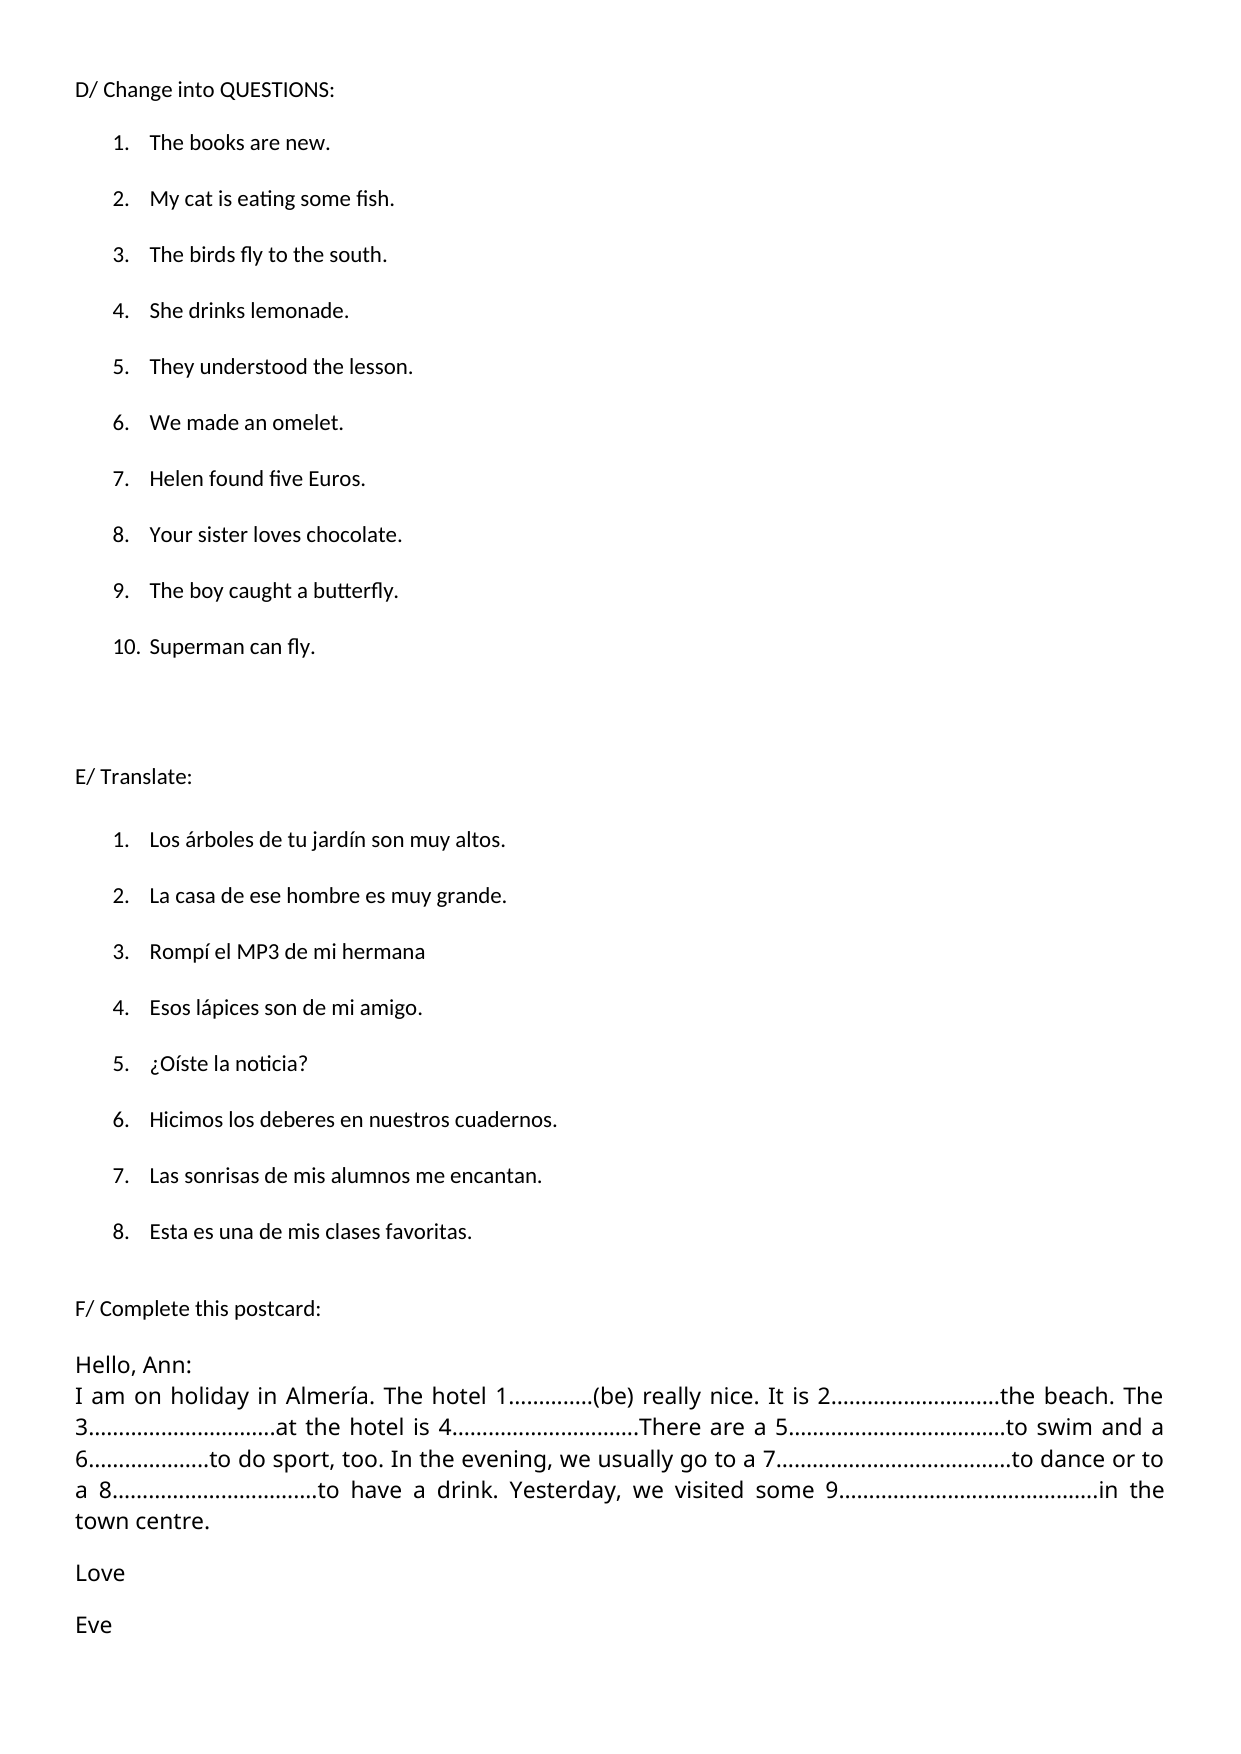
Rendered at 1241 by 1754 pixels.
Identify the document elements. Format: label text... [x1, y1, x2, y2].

list Las sonrisas de mis alumnos me encantan. [112, 1161, 1165, 1189]
text D/ Change into QUESTIONS: [75, 75, 1165, 103]
list Los árboles de tu jardín son muy altos. [112, 825, 1165, 853]
list Your sister loves chocolate. [112, 520, 1165, 548]
list We made an omelet. [112, 408, 1165, 436]
list Hicimos los deberes en nuestros cuadernos. [112, 1105, 1165, 1133]
text I am on holiday in Almería. The hotel 1…………..(be) really nice. It is 2……………………….the beach. The 3………………………….at the hotel is 4………………………….There are a 5………………………………to swim and a 6………………..to do sport, too. In the evening, we usually go to a 7…………………………………to dance or to a 8…………………………….to have a drink. Yesterday, we visited some 9…………………………………….in the town centre. [75, 1380, 1165, 1536]
list They understood the lesson. [112, 352, 1165, 380]
list Rompí el MP3 de mi hermana [112, 937, 1165, 965]
list The books are new. [112, 128, 1165, 156]
text Love [75, 1557, 1165, 1588]
text Hello, Ann: [75, 1349, 1165, 1380]
list La casa de ese hombre es muy grande. [112, 881, 1165, 909]
list Superman can fly. [112, 632, 1165, 660]
list Esos lápices son de mi amigo. [112, 993, 1165, 1021]
text E/ Translate: [75, 762, 1165, 790]
list ¿Oíste la noticia? [112, 1049, 1165, 1077]
list The boy caught a butterfly. [112, 576, 1165, 604]
list My cat is eating some fish. [112, 184, 1165, 212]
list The birds fly to the south. [112, 240, 1165, 268]
text Eve [75, 1609, 1165, 1640]
list Esta es una de mis clases favoritas. [112, 1217, 1165, 1245]
list She drinks lemonade. [112, 296, 1165, 324]
text F/ Complete this postcard: [75, 1294, 1165, 1322]
list Helen found five Euros. [112, 464, 1165, 492]
